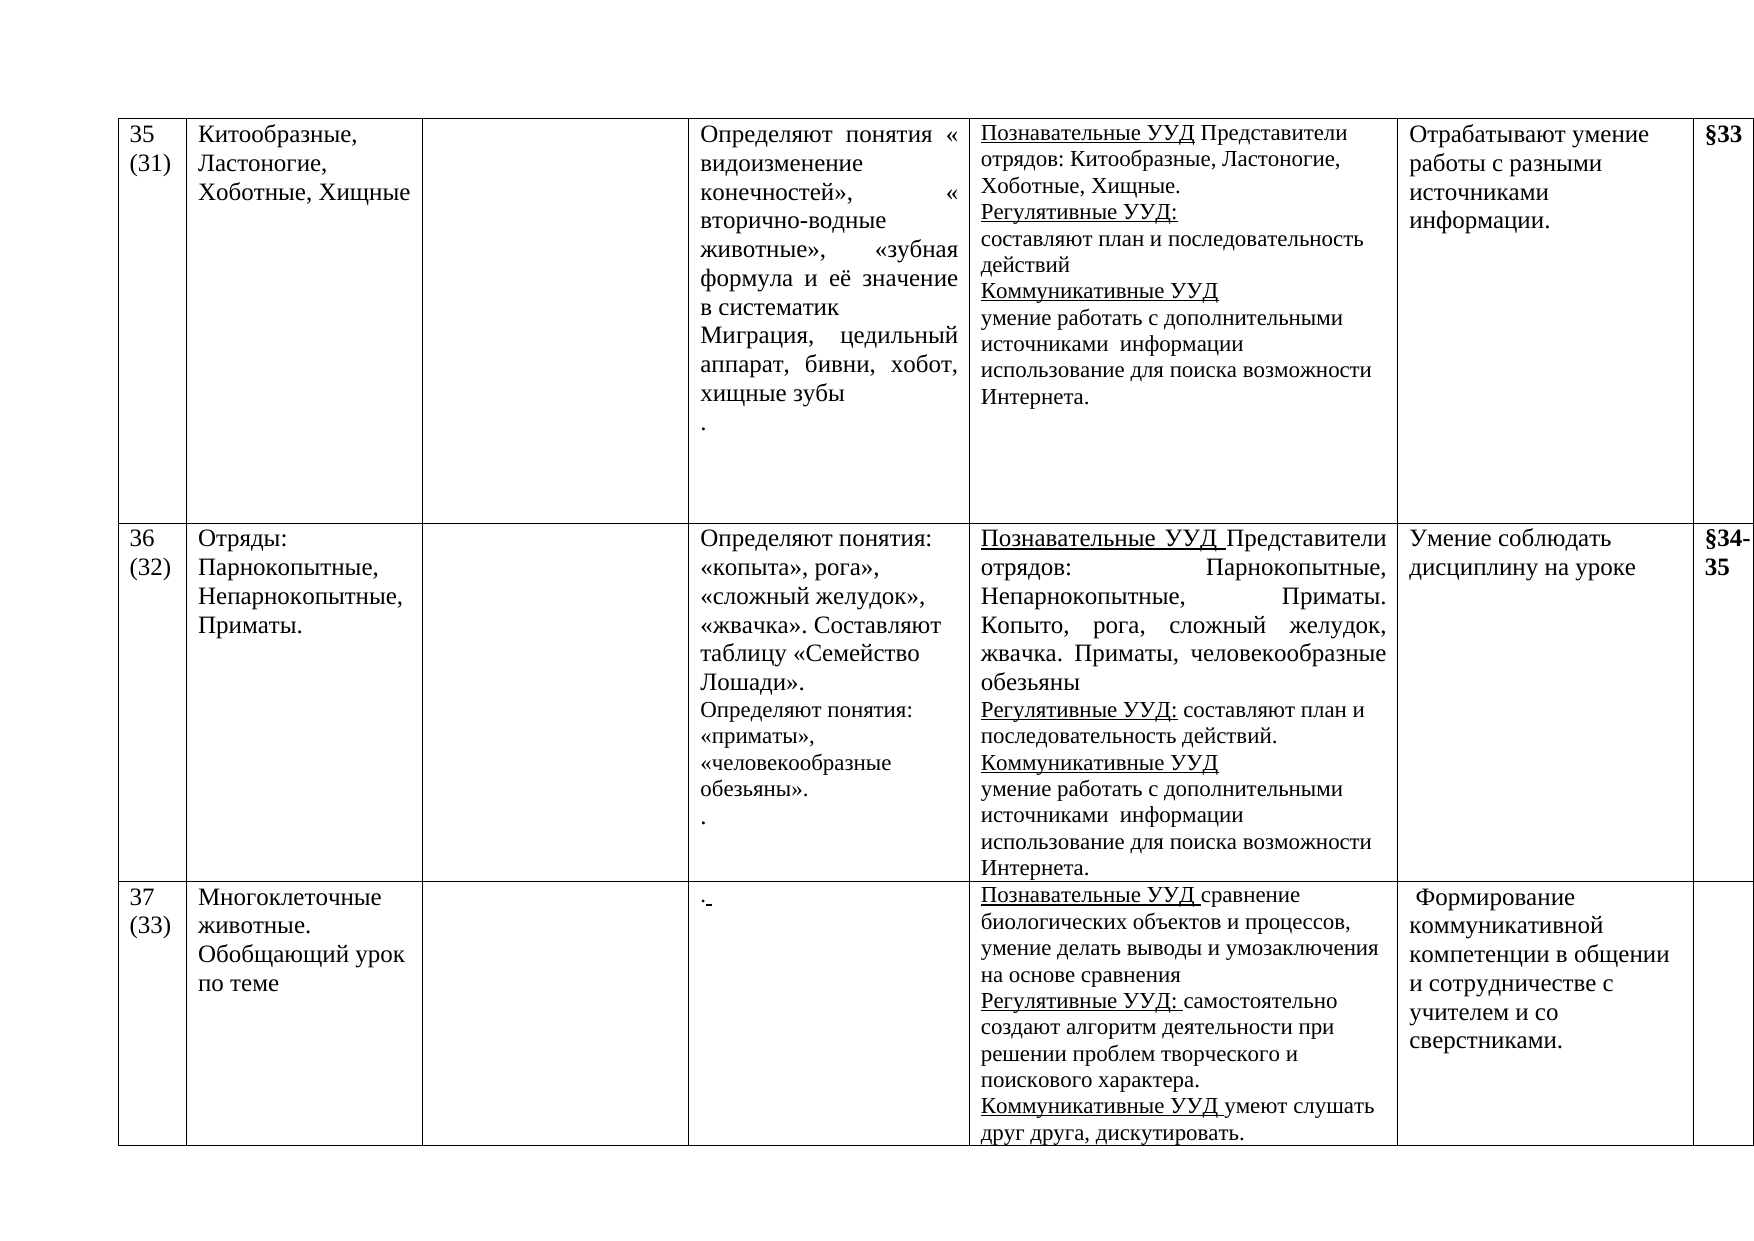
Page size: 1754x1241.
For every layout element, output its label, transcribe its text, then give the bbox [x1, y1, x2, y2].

table_cell [423, 524, 688, 881]
table_cell Отрабатывают умение работы с разными источниками информации. [1398, 119, 1693, 522]
table_cell 36 (32) [119, 524, 186, 881]
table_cell §34-35 [1694, 524, 1753, 881]
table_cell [187, 882, 422, 1145]
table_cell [970, 882, 1397, 1145]
table_cell Определяют понятия « видоизменение конечностей», « вторично-водные животные», «зубная формула и её значение в систематик Миграция, цедильный аппарат, бивни, хобот, хищные зубы . [689, 119, 969, 522]
table_cell [423, 119, 688, 522]
table_cell Китообразные, Ластоногие, Хоботные, Хищные [187, 119, 422, 522]
table_cell Познавательные УУД Представители отрядов: Китообразные, Ластоногие, Хоботные, Хищные. Регулятивные УУД: составляют план и последовательность действий Коммуникативные УУД умение работать с дополнительными источниками информации использование для поиска возможности Интернета. [970, 119, 1397, 522]
table_cell Умение соблюдать дисциплину на уроке [1398, 524, 1693, 881]
table_cell Познавательные УУД Представители отрядов: Парнокопытные, Непарнокопытные, Приматы. Копыто, рога, сложный желудок, жвачка. Приматы, человекообразные обезьяны Регулятивные УУД: составляют план и последовательность действий. Коммуникативные УУД умение работать с дополнительными источниками информации использование для поиска возможности Интернета. [970, 524, 1397, 881]
table_cell 35 (31) [119, 119, 186, 522]
table_cell §33 [1694, 119, 1753, 522]
table_cell 37 (33) [119, 882, 186, 1145]
table_cell [1694, 882, 1753, 1145]
table_cell Определяют понятия: «копыта», рога», «сложный желудок», «жвачка». Составляют таблицу «Семейство Лошади». Определяют понятия: «приматы», «человекообразные обезьяны». . [689, 524, 969, 881]
table_cell [423, 882, 688, 1145]
table_cell . [689, 882, 969, 1145]
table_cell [1398, 882, 1693, 1145]
table_cell Отряды: Парнокопытные, Непарнокопытные, Приматы. [187, 524, 422, 881]
